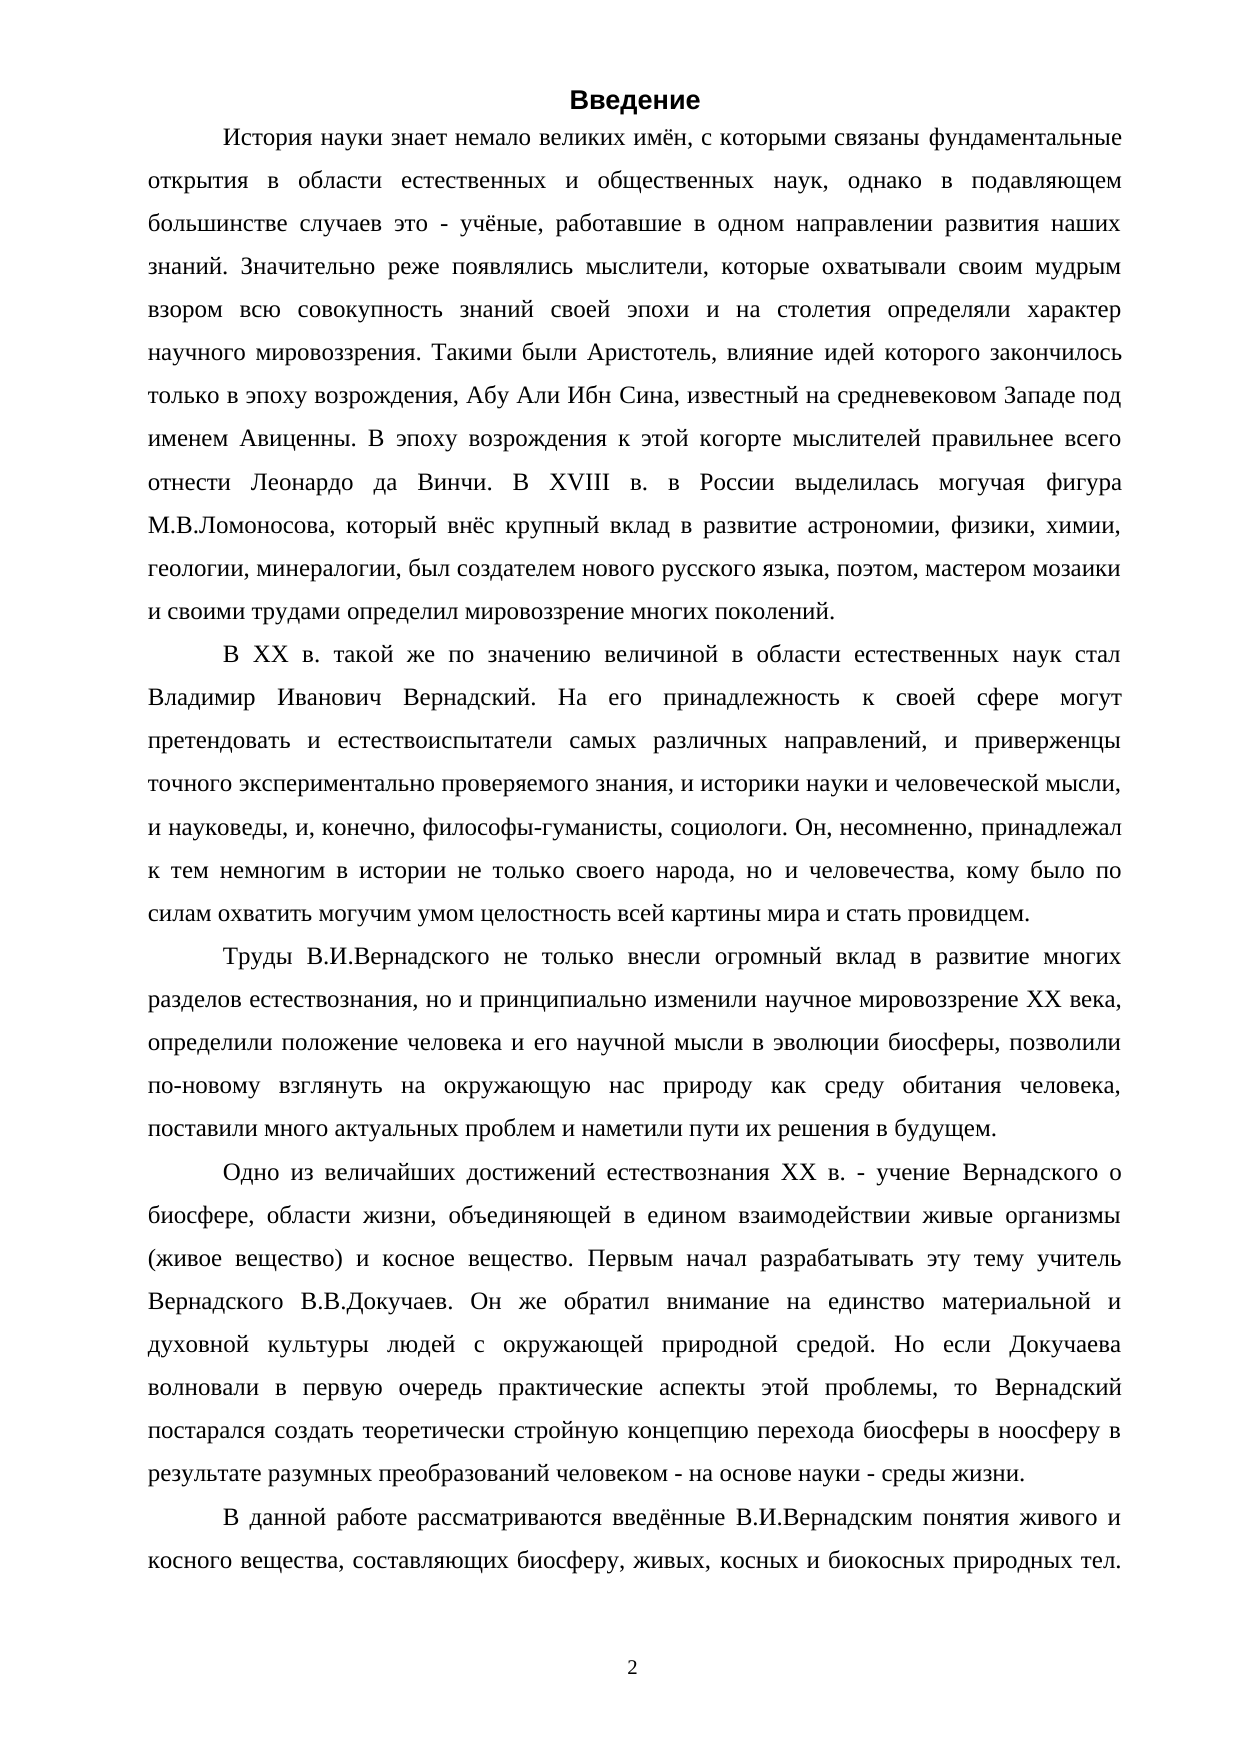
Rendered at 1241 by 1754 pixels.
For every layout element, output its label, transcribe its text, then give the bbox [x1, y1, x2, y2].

text Труды В.И.Вернадского не только внесли огромный вклад в развитие многих разделов естествознания, но и принципиально изменили научное мировоззрение XX века, определили положение человека и его научной мысли в эволюции биосферы, позволили по-новому взглянуть на окружающую нас природу как среду обитания человека, поставили много актуальных проблем и наметили пути их решения в будущем. [148, 941, 1122, 1142]
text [148, 1502, 1122, 1573]
subtitle Введение [148, 84, 1122, 115]
text История науки знает немало великих имён, с которыми связаны фундаментальные открытия в области естественных и общественных наук, однако в подавляющем большинстве случаев это - учёные, работавшие в одном направлении развития наших знаний. Значительно реже появлялись мыслители, которые охватывали своим мудрым взором всю совокупность знаний своей эпохи и на столетия определяли характер научного мировоззрения. Такими были Аристотель, влияние идей которого закончилось только в эпоху возрождения, Абу Али Ибн Сина, известный на средневековом Западе под именем Авиценны. В эпоху возрождения к этой когорте мыслителей правильнее всего отнести Леонардо да Винчи. В XVIII в. в России выделилась могучая фигура М.В.Ломоносова, который внёс крупный вклад в развитие астрономии, физики, химии, геологии, минералогии, был создателем нового русского языка, поэтом, мастером мозаики и своими трудами определил мировоззрение многих поколений. [148, 122, 1122, 625]
text В XX в. такой же по значению величиной в области естественных наук стал Владимир Иванович Вернадский. На его принадлежность к своей сфере могут претендовать и естествоиспытатели самых различных направлений, и приверженцы точного экспериментально проверяемого знания, и историки науки и человеческой мысли, и науковеды, и, конечно, философы-гуманисты, социологи. Он, несомненно, принадлежал к тем немногим в истории не только своего народа, но и человечества, кому было по силам охватить могучим умом целостность всей картины мира и стать провидцем. [148, 639, 1122, 927]
text Одно из величайших достижений естествознания XX в. - учение Вернадского о биосфере, области жизни, объединяющей в едином взаимодействии живые организмы (живое вещество) и косное вещество. Первым начал разрабатывать эту тему учитель Вернадского В.В.Докучаев. Он же обратил внимание на единство материальной и духовной культуры людей с окружающей природной средой. Но если Докучаева волновали в первую очередь практические аспекты этой проблемы, то Вернадский постарался создать теоретически стройную концепцию перехода биосферы в ноосферу в результате разумных преобразований человеком - на основе науки - среды жизни. [148, 1157, 1122, 1487]
